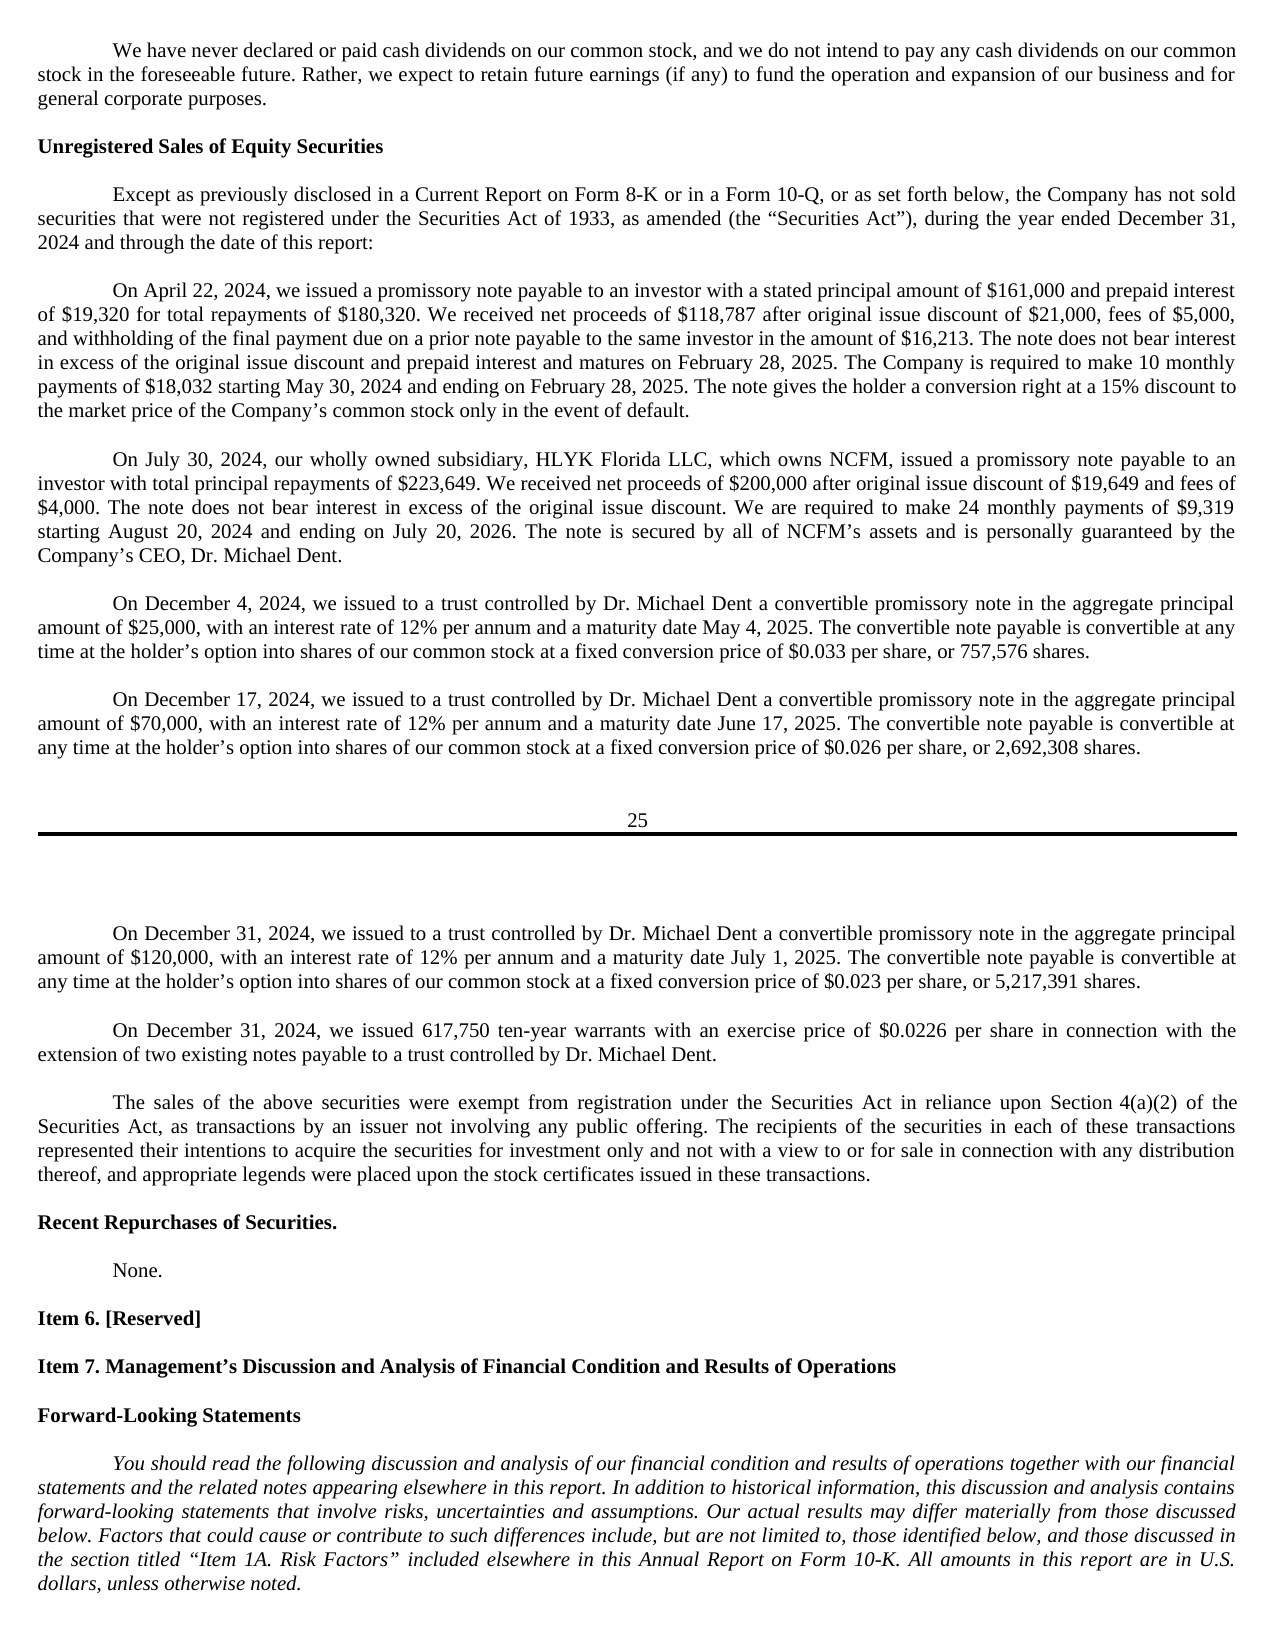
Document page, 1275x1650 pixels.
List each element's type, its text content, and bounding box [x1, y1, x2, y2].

text On December 4, 2024, we issued to a trust controlled by Dr. Michael Dent a convertible promissory note in the aggregate principal amount of $25,000, with an interest rate of 12% per annum and a maturity date May 4, 2025. The convertible note payable is convertible at any time at the holder’s option into shares of our common stock at a fixed conversion price of $0.033 per share, or 757,576 shares. [37, 591, 1237, 663]
text On December 31, 2024, we issued to a trust controlled by Dr. Michael Dent a convertible promissory note in the aggregate principal amount of $120,000, with an interest rate of 12% per annum and a maturity date July 1, 2025. The convertible note payable is convertible at any time at the holder’s option into shares of our common stock at a fixed conversion price of $0.023 per share, or 5,217,391 shares. [37, 921, 1237, 993]
text 25 [37, 808, 1237, 836]
text On July 30, 2024, our wholly owned subsidiary, HLYK Florida LLC, which owns NCFM, issued a promissory note payable to an investor with total principal repayments of $223,649. We received net proceeds of $200,000 after original issue discount of $19,649 and fees of $4,000. The note does not bear interest in excess of the original issue discount. We are required to make 24 monthly payments of $9,319 starting August 20, 2024 and ending on July 20, 2026. The note is secured by all of NCFM’s assets and is personally guaranteed by the Company’s CEO, Dr. Michael Dent. [37, 447, 1237, 567]
text The sales of the above securities were exempt from registration under the Securities Act in reliance upon Section 4(a)(2) of the Securities Act, as transactions by an issuer not involving any public offering. The recipients of the securities in each of these transactions represented their intentions to acquire the securities for investment only and not with a view to or for sale in connection with any distribution thereof, and appropriate legends were placed upon the stock certificates issued in these transactions. [37, 1090, 1237, 1186]
text On December 31, 2024, we issued 617,750 ten-year warrants with an exercise price of $0.0226 per share in connection with the extension of two existing notes payable to a trust controlled by Dr. Michael Dent. [37, 1017, 1237, 1066]
text On December 17, 2024, we issued to a trust controlled by Dr. Michael Dent a convertible promissory note in the aggregate principal amount of $70,000, with an interest rate of 12% per annum and a maturity date June 17, 2025. The convertible note payable is convertible at any time at the holder’s option into shares of our common stock at a fixed conversion price of $0.026 per share, or 2,692,308 shares. [37, 687, 1237, 759]
text Forward-Looking Statements [37, 1402, 1237, 1427]
text Except as previously disclosed in a Current Report on Form 8-K or in a Form 10-Q, or as set forth below, the Company has not sold securities that were not registered under the Securities Act of 1933, as amended (the “Securities Act”), during the year ended December 31, 2024 and through the date of this report: [37, 182, 1237, 254]
text Item 7. Management’s Discussion and Analysis of Financial Condition and Results of Operations [37, 1354, 1237, 1378]
text We have never declared or paid cash dividends on our common stock, and we do not intend to pay any cash dividends on our common stock in the foreseeable future. Rather, we expect to retain future earnings (if any) to fund the operation and expansion of our business and for general corporate purposes. [37, 37, 1237, 110]
text None. [37, 1258, 1237, 1282]
text On April 22, 2024, we issued a promissory note payable to an investor with a stated principal amount of $161,000 and prepaid interest of $19,320 for total repayments of $180,320. We received net proceeds of $118,787 after original issue discount of $21,000, fees of $5,000, and withholding of the final payment due on a prior note payable to the same investor in the amount of $16,213. The note does not bear interest in excess of the original issue discount and prepaid interest and matures on February 28, 2025. The Company is required to make 10 monthly payments of $18,032 starting May 30, 2024 and ending on February 28, 2025. The note gives the holder a conversion right at a 15% discount to the market price of the Company’s common stock only in the event of default. [37, 278, 1237, 422]
text Recent Repurchases of Securities. [37, 1210, 1237, 1234]
text Unregistered Sales of Equity Securities [37, 134, 1237, 158]
text You should read the following discussion and analysis of our financial condition and results of operations together with our financial statements and the related notes appearing elsewhere in this report. In addition to historical information, this discussion and analysis contains forward-looking statements that involve risks, uncertainties and assumptions. Our actual results may differ materially from those discussed below. Factors that could cause or contribute to such differences include, but are not limited to, those identified below, and those discussed in the section titled “Item 1A. Risk Factors” included elsewhere in this Annual Report on Form 10-K. All amounts in this report are in U.S. dollars, unless otherwise noted. [37, 1451, 1237, 1595]
text Item 6. [Reserved] [37, 1306, 1237, 1330]
